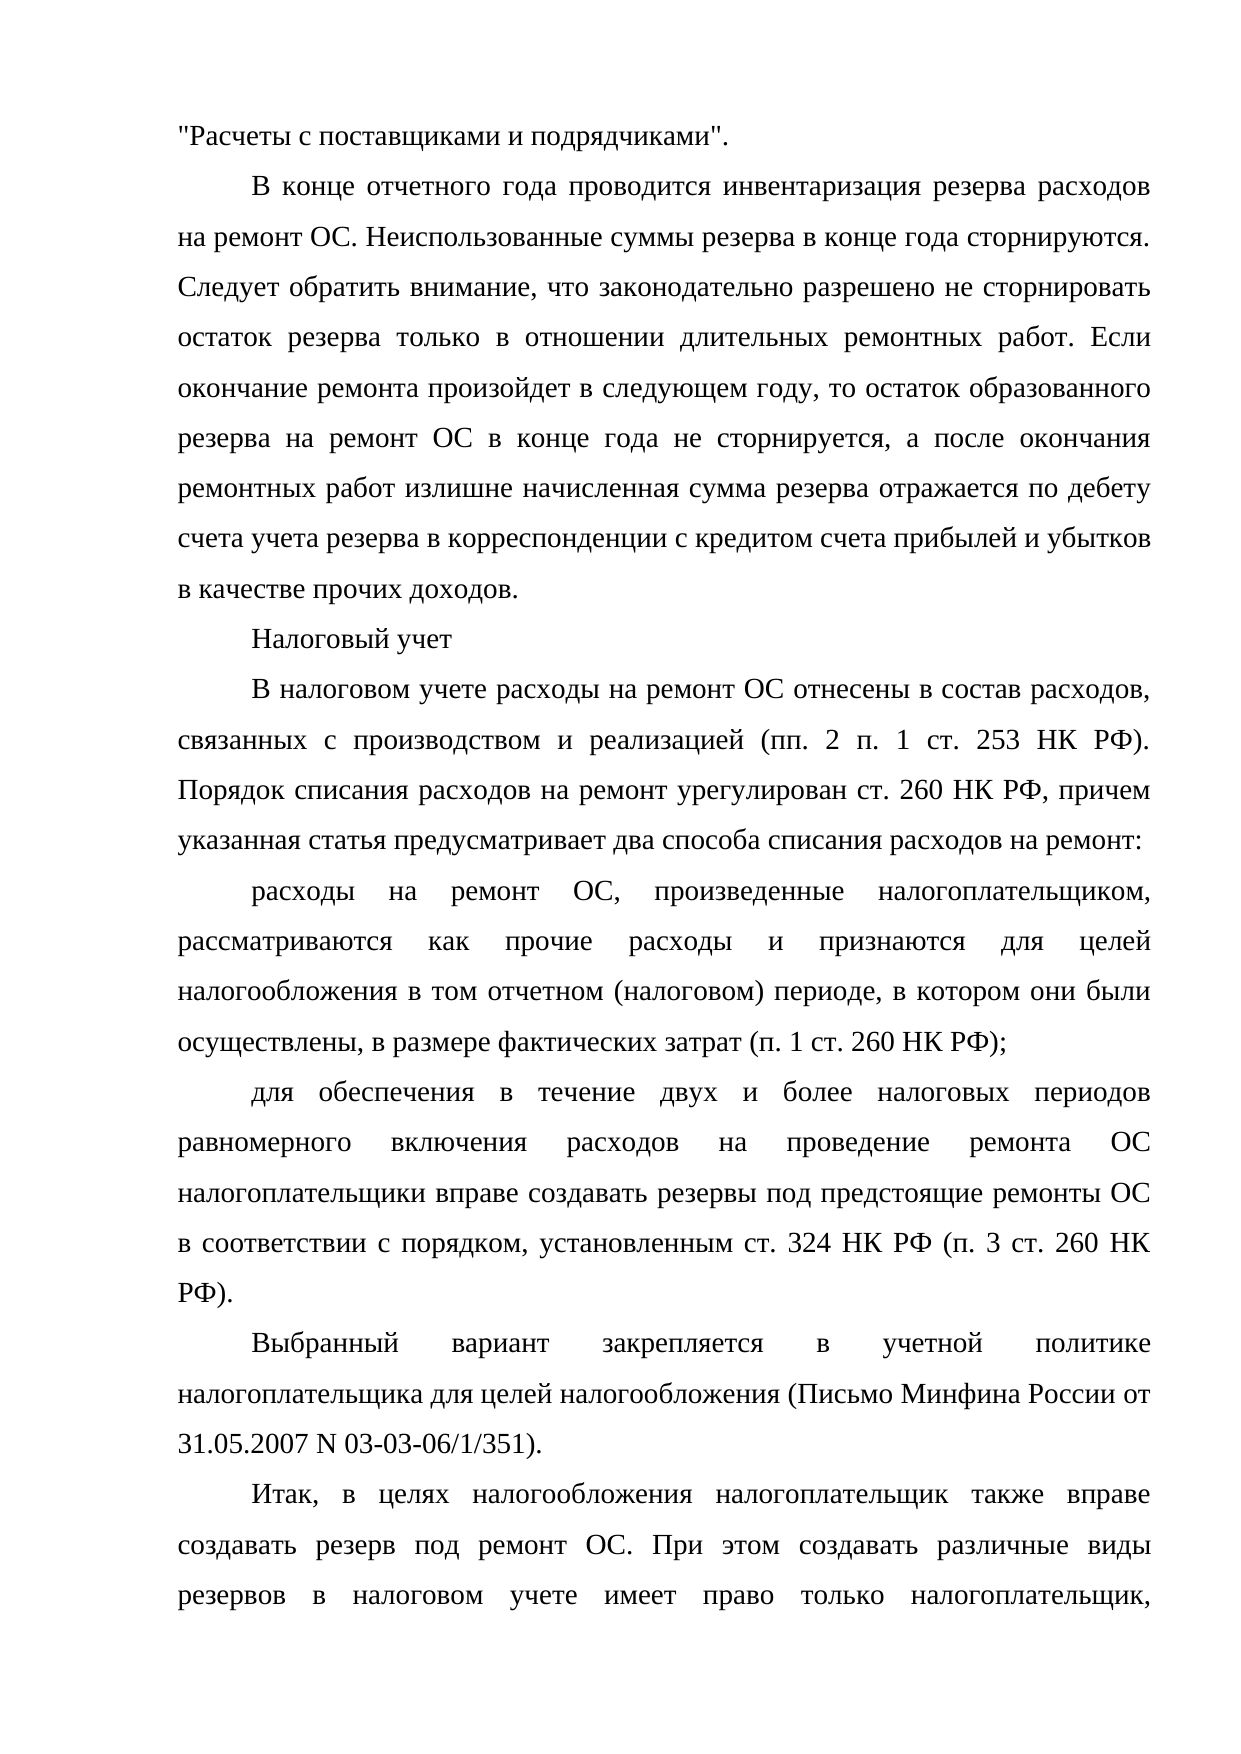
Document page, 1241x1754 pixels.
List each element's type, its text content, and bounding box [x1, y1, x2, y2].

text Выбранный вариант закрепляется в учетной политике налогоплательщика для целей налогообложения (Письмо Минфина России от 31.05.2007 N 03-03-06/1/351). [177, 1326, 1152, 1460]
text В налоговом учете расходы на ремонт ОС отнесены в состав расходов, связанных с производством и реализацией (пп. 2 п. 1 ст. 253 НК РФ). Порядок списания расходов на ремонт урегулирован ст. 260 НК РФ, причем указанная статья предусматривает два способа списания расходов на ремонт: [177, 672, 1152, 856]
text для обеспечения в течение двух и более налоговых периодов равномерного включения расходов на проведение ремонта ОС налогоплательщики вправе создавать резервы под предстоящие ремонты ОС в соответствии с порядком, установленным ст. 324 НК РФ (п. 3 ст. 260 НК РФ). [177, 1074, 1152, 1309]
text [177, 1477, 1152, 1611]
text В конце отчетного года проводится инвентаризация резерва расходов на ремонт ОС. Неиспользованные суммы резерва в конце года сторнируются. Следует обратить внимание, что законодательно разрешено не сторнировать остаток резерва только в отношении длительных ремонтных работ. Если окончание ремонта произойдет в следующем году, то остаток образованного резерва на ремонт ОС в конце года не сторнируется, а после окончания ремонтных работ излишне начисленная сумма резерва отражается по дебету счета учета резерва в корреспонденции с кредитом счета прибылей и убытков в качестве прочих доходов. [177, 168, 1152, 604]
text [177, 118, 1152, 152]
text расходы на ремонт ОС, произведенные налогоплательщиком, рассматриваются как прочие расходы и признаются для целей налогообложения в том отчетном (налоговом) периоде, в котором они были осуществлены, в размере фактических затрат (п. 1 ст. 260 НК РФ); [177, 873, 1152, 1057]
text Налоговый учет [177, 621, 1152, 655]
